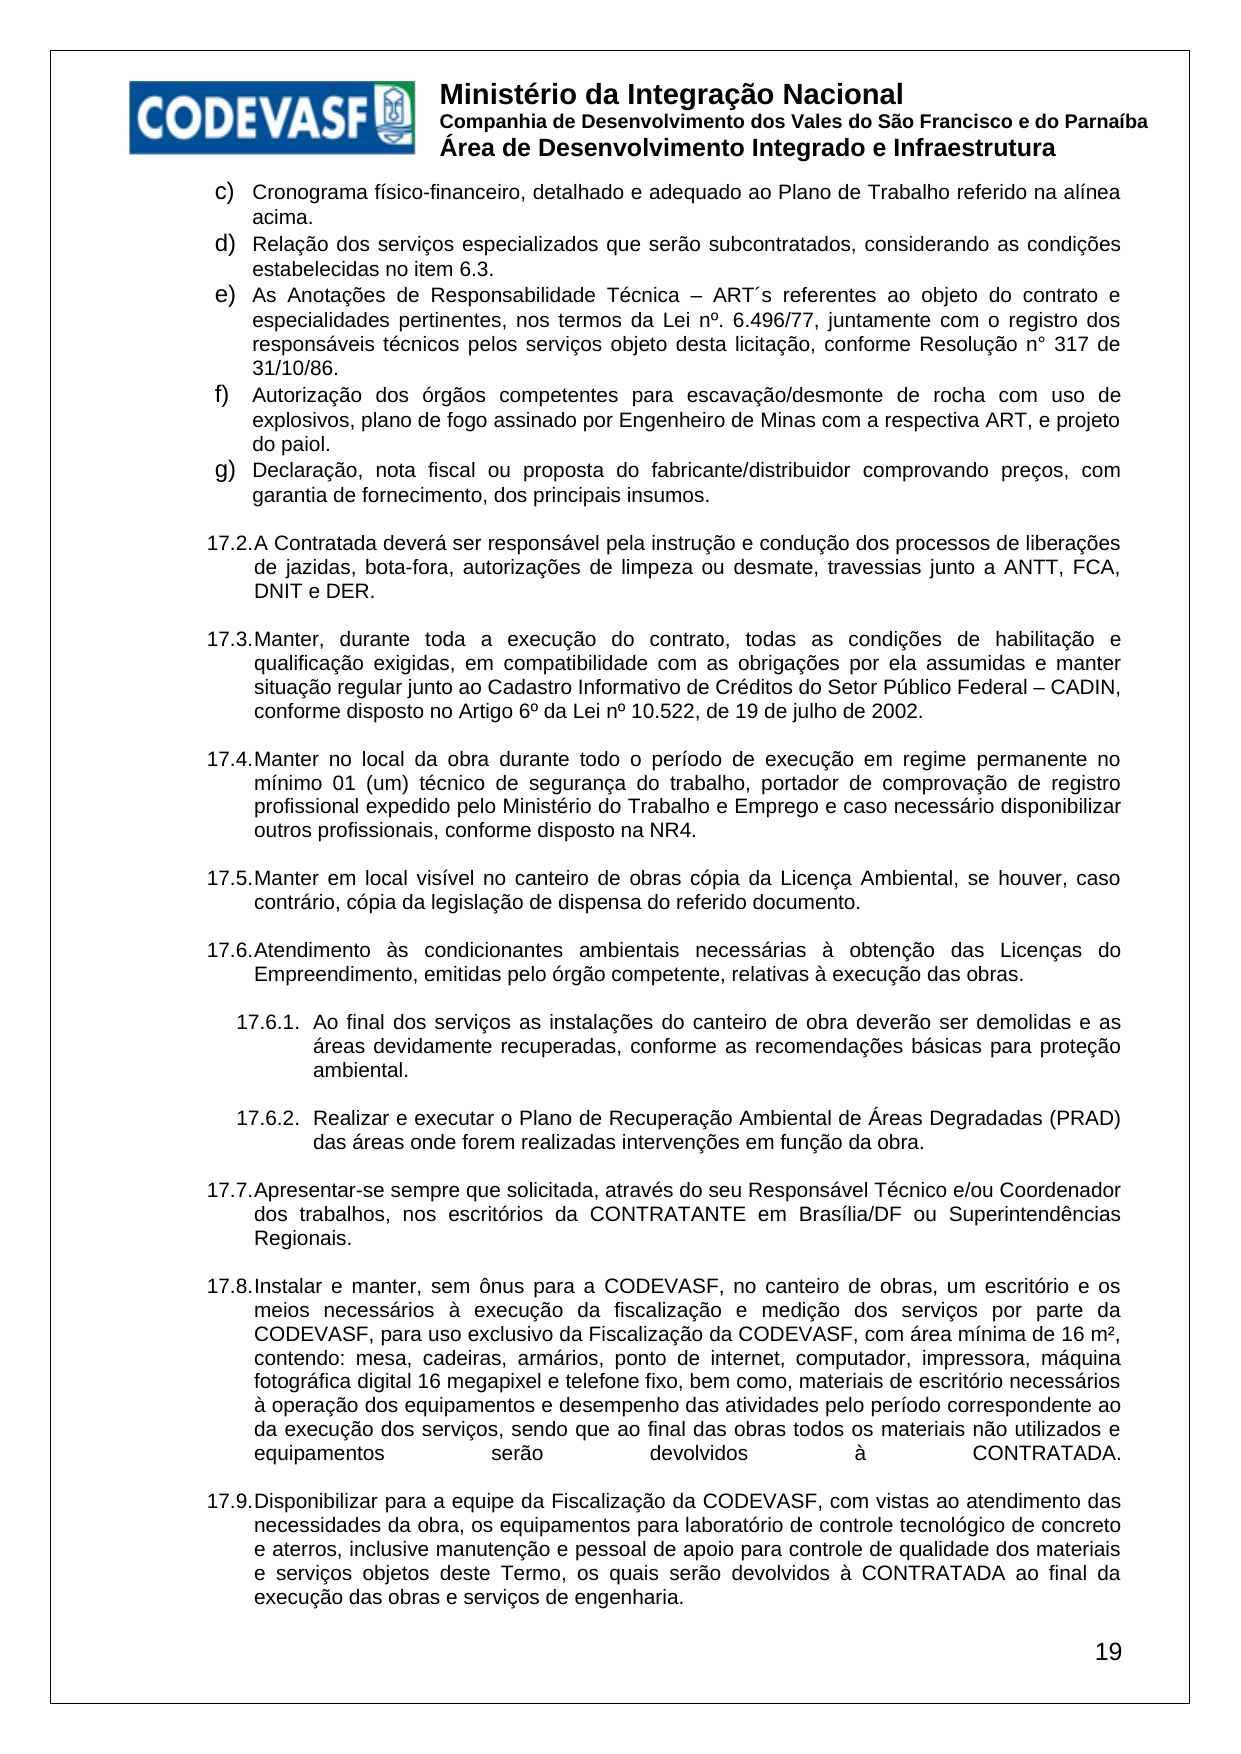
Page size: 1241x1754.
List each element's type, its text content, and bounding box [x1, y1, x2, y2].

subtitle Instalar e manter, sem ônus para a CODEVASF, no canteiro de obras, um escritório e os meios necessários à execução da fiscalização e medição dos serviços por parte da CODEVASF, para uso exclusivo da Fiscalização da CODEVASF, com área mínima de 16 m², contendo: mesa, cadeiras, armários, ponto de internet, computador, impressora, máquina fotográfica digital 16 megapixel e telefone fixo, bem como, materiais de escritório necessários à operação dos equipamentos e desempenho das atividades pelo período correspondente ao da execução dos serviços, sendo que ao final das obras todos os materiais não utilizados e equipamentos serão devolvidos à CONTRATADA. [207, 1273, 1122, 1489]
list As Anotações de Responsabilidade Técnica – ART´s referentes ao objeto do contrato e especialidades pertinentes, nos termos da Lei nº. 6.496/77, juntamente com o registro dos responsáveis técnicos pelos serviços objeto desta licitação, conforme Resolução n° 317 de 31/10/86. [214, 280, 1122, 380]
subtitle Ao final dos serviços as instalações do canteiro de obra deverão ser demolidas e as áreas devidamente recuperadas, conforme as recomendações básicas para proteção ambiental. [236, 1010, 1122, 1082]
subtitle A Contratada deverá ser responsável pela instrução e condução dos processos de liberações de jazidas, bota-fora, autorizações de limpeza ou desmate, travessias junto a ANTT, FCA, DNIT e DER. [207, 531, 1122, 603]
list Autorização dos órgãos competentes para escavação/desmonte de rocha com uso de explosivos, plano de fogo assinado por Engenheiro de Minas com a respectiva ART, e projeto do paiol. [214, 380, 1122, 455]
picture [129, 81, 417, 157]
subtitle Apresentar-se sempre que solicitada, através do seu Responsável Técnico e/ou Coordenador dos trabalhos, nos escritórios da CONTRATANTE em Brasília/DF ou Superintendências Regionais. [207, 1178, 1122, 1249]
subtitle Manter, durante toda a execução do contrato, todas as condições de habilitação e qualificação exigidas, em compatibilidade com as obrigações por ela assumidas e manter situação regular junto ao Cadastro Informativo de Créditos do Setor Público Federal – CADIN, conforme disposto no Artigo 6º da Lei nº 10.522, de 19 de julho de 2002. [207, 627, 1122, 722]
list Declaração, nota fiscal ou proposta do fabricante/distribuidor comprovando preços, com garantia de fornecimento, dos principais insumos. [214, 455, 1122, 507]
list Relação dos serviços especializados que serão subcontratados, considerando as condições estabelecidas no item 6.3. [214, 229, 1122, 280]
subtitle Manter em local visível no canteiro de obras cópia da Licença Ambiental, se houver, caso contrário, cópia da legislação de dispensa do referido documento. [207, 866, 1122, 914]
subtitle Realizar e executar o Plano de Recuperação Ambiental de Áreas Degradadas (PRAD) das áreas onde forem realizadas intervenções em função da obra. [236, 1106, 1122, 1154]
subtitle Manter no local da obra durante todo o período de execução em regime permanente no mínimo 01 (um) técnico de segurança do trabalho, portador de comprovação de registro profissional expedido pelo Ministério do Trabalho e Emprego e caso necessário disponibilizar outros profissionais, conforme disposto na NR4. [207, 746, 1122, 842]
list Cronograma físico-financeiro, detalhado e adequado ao Plano de Trabalho referido na alínea acima. [214, 177, 1122, 229]
subtitle Atendimento às condicionantes ambientais necessárias à obtenção das Licenças do Empreendimento, emitidas pelo órgão competente, relativas à execução das obras. [207, 938, 1122, 986]
subtitle Disponibilizar para a equipe da Fiscalização da CODEVASF, com vistas ao atendimento das necessidades da obra, os equipamentos para laboratório de controle tecnológico de concreto e aterros, inclusive manutenção e pessoal de apoio para controle de qualidade dos materiais e serviços objetos deste Termo, os quais serão devolvidos à CONTRATADA ao final da execução das obras e serviços de engenharia. [207, 1489, 1122, 1609]
